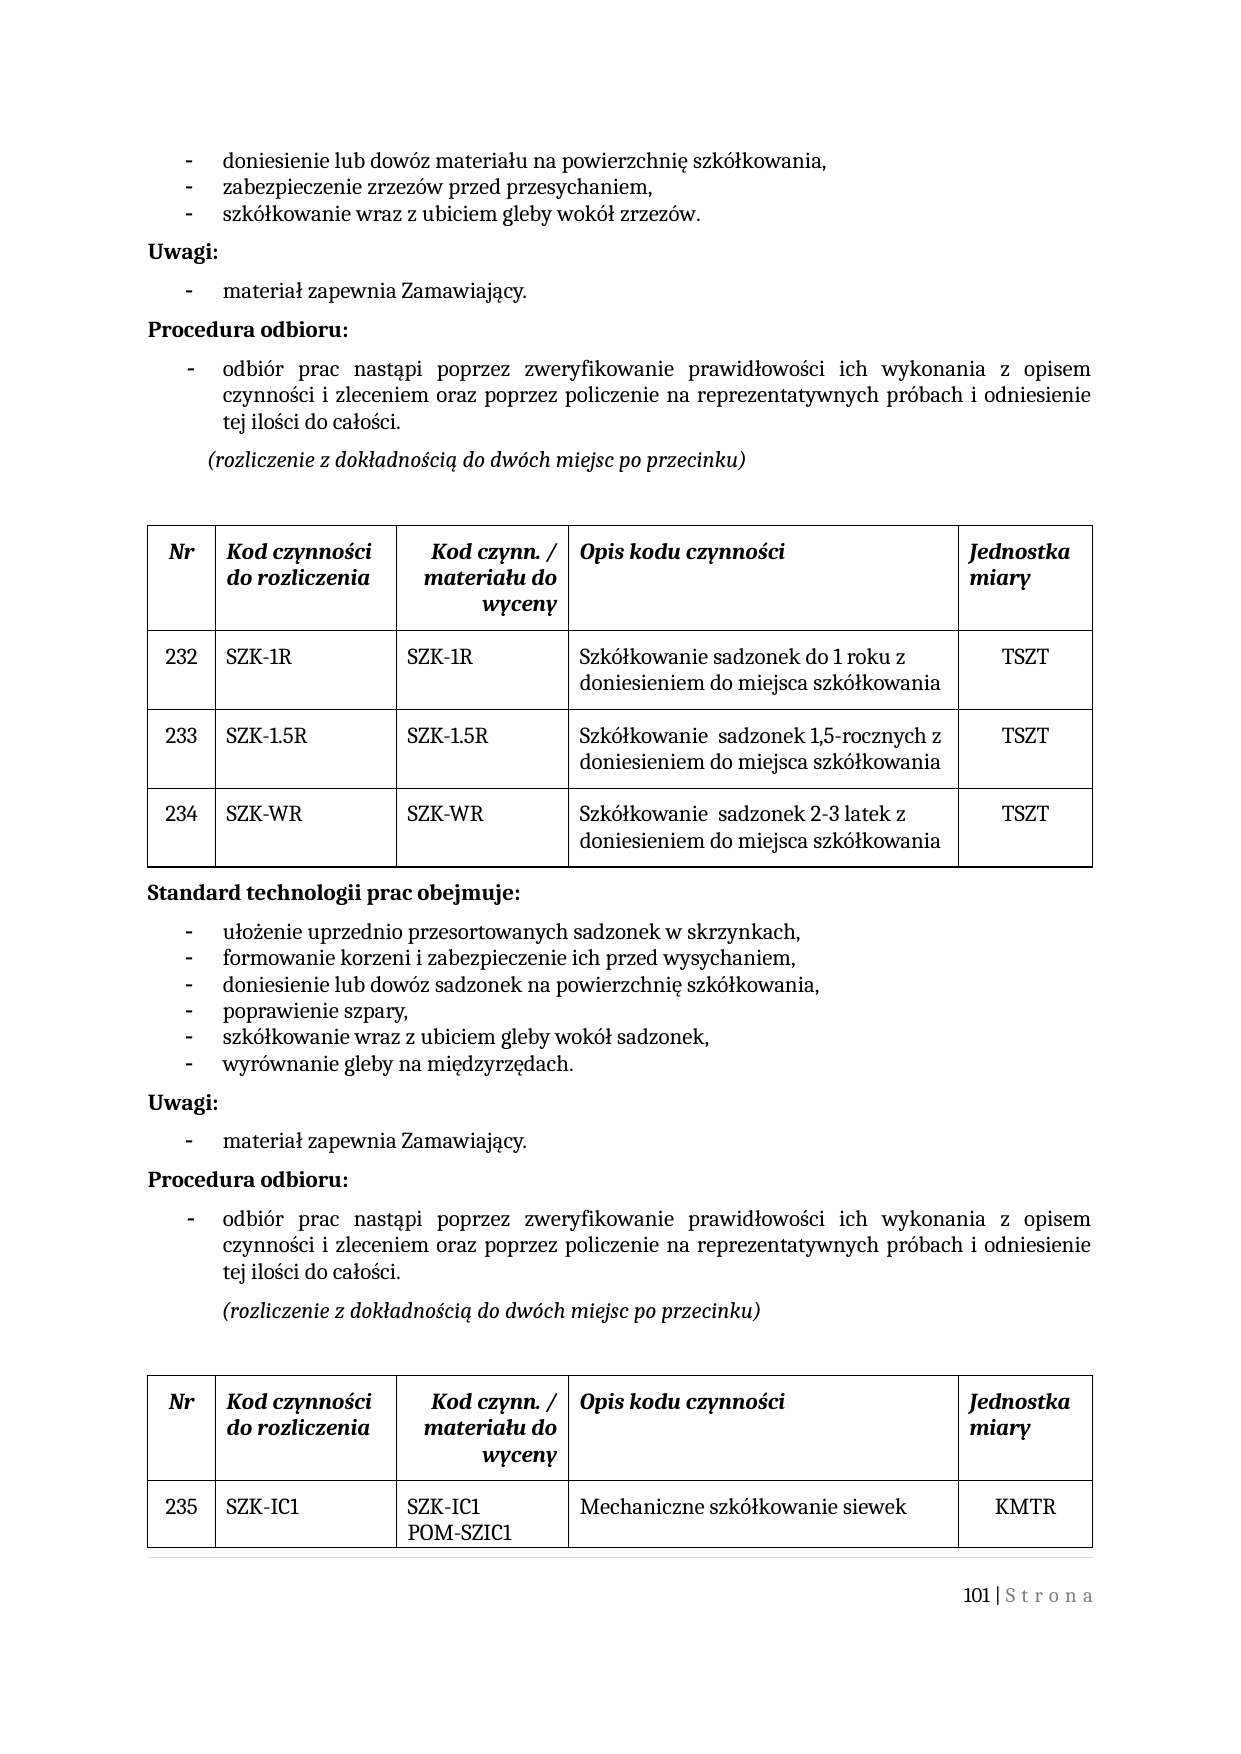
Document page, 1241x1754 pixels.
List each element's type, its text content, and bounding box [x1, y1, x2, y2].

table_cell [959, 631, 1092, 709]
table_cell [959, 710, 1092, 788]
text Uwagi: [148, 239, 1093, 266]
list doniesienie lub dowóz materiału na powierzchnię szkółkowania, [185, 148, 1093, 174]
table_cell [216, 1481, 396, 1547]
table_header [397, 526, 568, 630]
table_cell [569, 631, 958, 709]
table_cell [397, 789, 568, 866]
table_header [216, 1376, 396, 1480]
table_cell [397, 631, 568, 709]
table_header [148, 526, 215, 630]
list zabezpieczenie zrzezów przed przesychaniem, [185, 174, 1093, 200]
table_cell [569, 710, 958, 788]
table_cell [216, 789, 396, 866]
text (rozliczenie z dokładnością do dwóch miejsc po przecinku) [207, 447, 1093, 474]
list materiał zapewnia Zamawiający. [185, 278, 1093, 304]
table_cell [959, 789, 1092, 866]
list formowanie korzeni i zabezpieczenie ich przed wysychaniem, [185, 945, 1093, 971]
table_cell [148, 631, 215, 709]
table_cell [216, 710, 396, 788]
list szkółkowanie wraz z ubiciem gleby wokół zrzezów. [185, 200, 1093, 227]
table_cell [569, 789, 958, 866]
text Standard technologii prac obejmuje: [148, 880, 1093, 906]
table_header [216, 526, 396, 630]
text Procedura odbioru: [148, 1167, 1093, 1193]
list szkółkowanie wraz z ubiciem gleby wokół sadzonek, [185, 1024, 1093, 1051]
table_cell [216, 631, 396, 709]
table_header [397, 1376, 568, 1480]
list materiał zapewnia Zamawiający. [185, 1128, 1093, 1154]
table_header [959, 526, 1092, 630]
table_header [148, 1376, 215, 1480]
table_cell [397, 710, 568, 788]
text (rozliczenie z dokładnością do dwóch miejsc po przecinku) [148, 1297, 1093, 1324]
list ułożenie uprzednio przesortowanych sadzonek w skrzynkach, [185, 919, 1093, 945]
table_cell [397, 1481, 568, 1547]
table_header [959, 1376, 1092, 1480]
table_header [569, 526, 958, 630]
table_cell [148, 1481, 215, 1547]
text Procedura odbioru: [148, 317, 1093, 343]
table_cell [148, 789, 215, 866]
list odbiór prac nastąpi poprzez zweryfikowanie prawidłowości ich wykonania z opisem czynności i zleceniem oraz poprzez policzenie na reprezentatywnych próbach i odniesienie tej ilości do całości. [185, 1206, 1093, 1285]
text Uwagi: [148, 1089, 1093, 1116]
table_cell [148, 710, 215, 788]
list poprawienie szpary, [185, 998, 1093, 1024]
list wyrównanie gleby na międzyrzędach. [185, 1051, 1093, 1077]
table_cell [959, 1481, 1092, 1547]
list odbiór prac nastąpi poprzez zweryfikowanie prawidłowości ich wykonania z opisem czynności i zleceniem oraz poprzez policzenie na reprezentatywnych próbach i odniesienie tej ilości do całości. [185, 356, 1093, 435]
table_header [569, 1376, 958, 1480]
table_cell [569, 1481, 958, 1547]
list doniesienie lub dowóz sadzonek na powierzchnię szkółkowania, [185, 971, 1093, 998]
